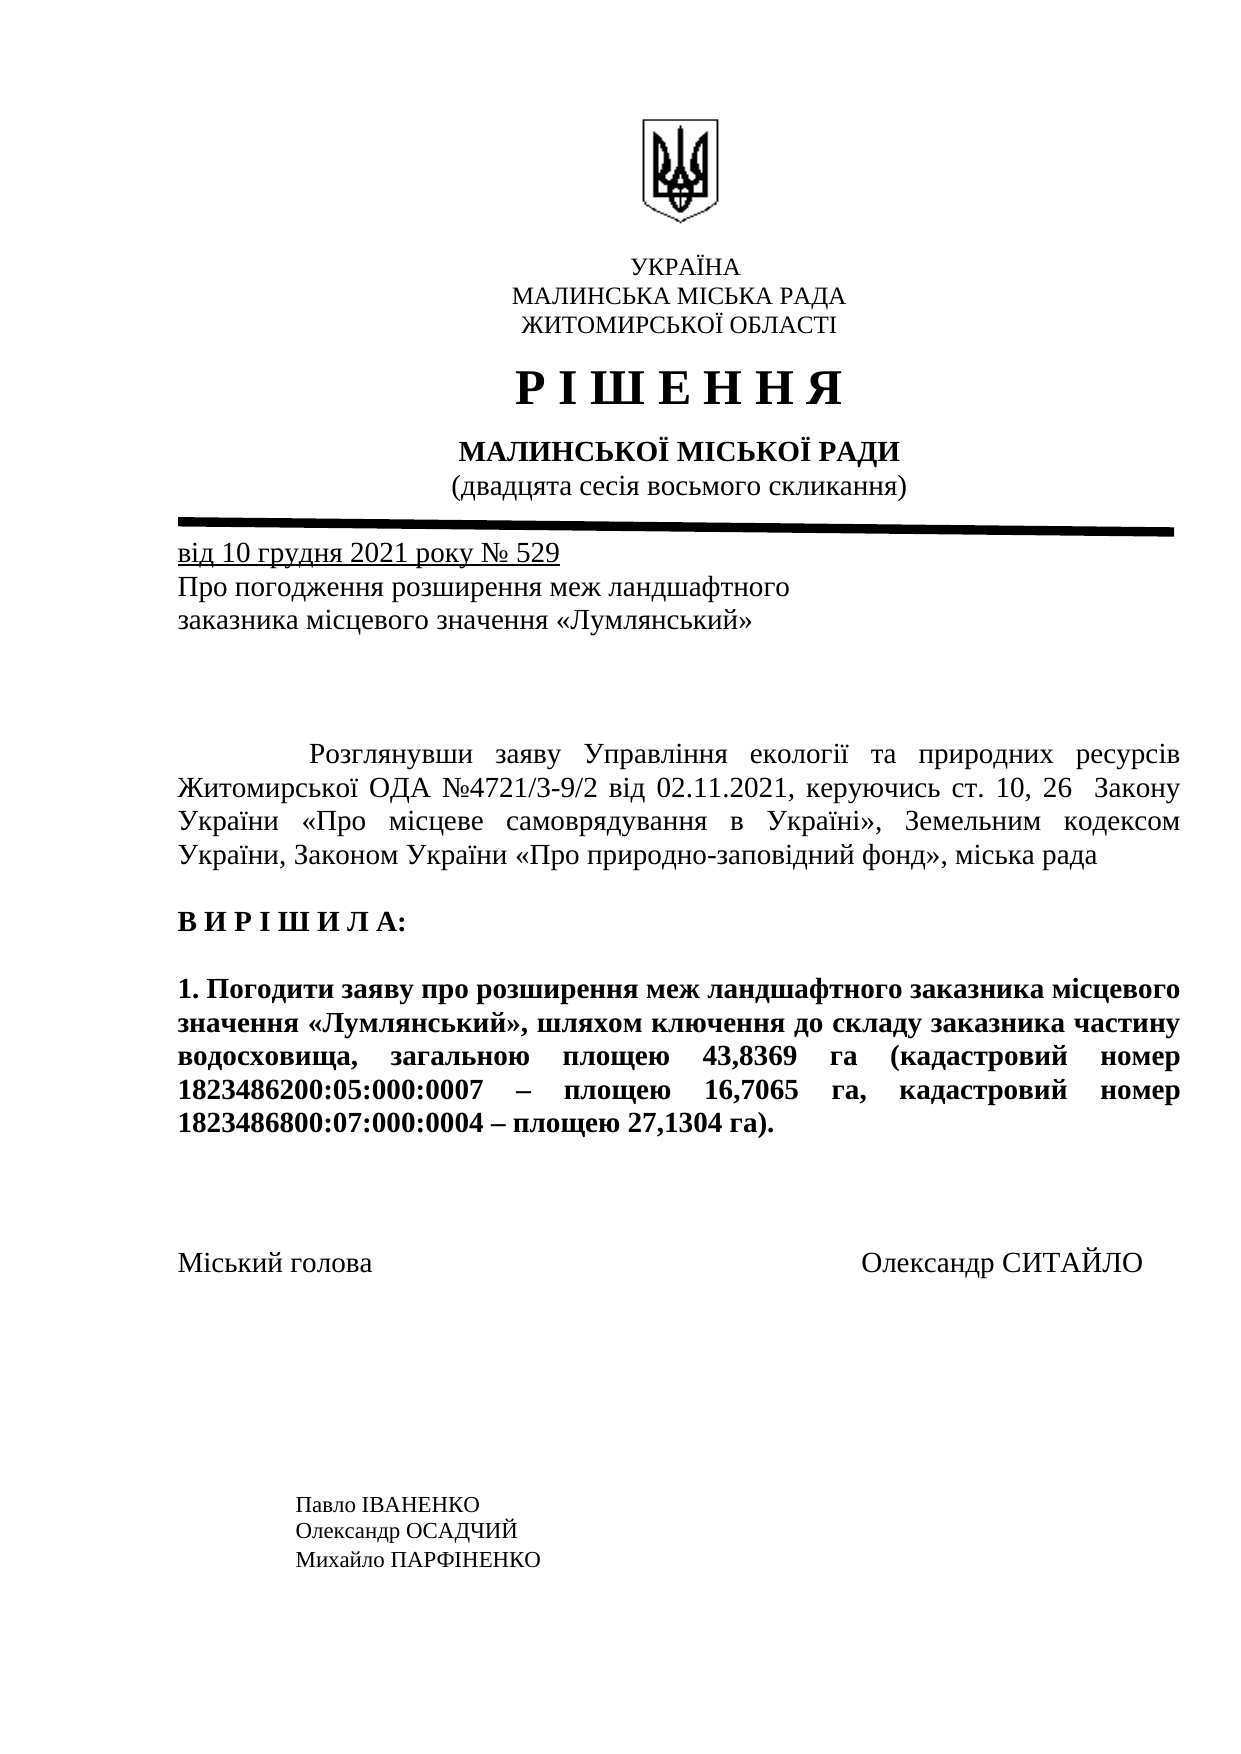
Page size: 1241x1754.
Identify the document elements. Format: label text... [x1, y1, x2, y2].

text Павло ІВАНЕНКО [295, 1491, 1181, 1517]
text Р І Ш Е Н Н я [177, 358, 1181, 415]
text (двадцята сесія восьмого скликання) [177, 468, 1181, 502]
text Міський голова Олександр СИТАЙЛО [177, 1245, 1181, 1278]
picture [636, 118, 724, 225]
text від 10 грудня 2021 року № 529 [177, 535, 1181, 569]
text МАЛИНСЬКА МІСЬКА РАДА [177, 281, 1181, 310]
text Розглянувши заяву Управління екології та природних ресурсів Житомирської ОДА №4721/3-9/2 від 02.11.2021, керуючись ст. 10, 26 Закону України «Про місцеве самоврядування в Україні», Земельним кодексом України, Законом України «Про природно-заповідний фонд», міська рада [177, 736, 1181, 871]
text Про погодження розширення меж ландшафтного [177, 569, 1181, 602]
text заказника місцевого значення «Лумлянський» [177, 602, 1181, 636]
text ЖИТОМИРСЬКОЇ ОБЛАСТІ [177, 310, 1181, 339]
text В И Р І Ш И Л А: [177, 904, 1181, 938]
text УКРАЇНА [177, 252, 1181, 281]
text Олександр ОСАДЧИЙ Михайло ПАРФІНЕНКО [295, 1517, 1181, 1572]
text 1. Погодити заяву про розширення меж ландшафтного заказника місцевого значення «Лумлянський», шляхом ключення до складу заказника частину водосховища, загальною площею 43,8369 га (кадастровий номер 1823486200:05:000:0007 – площею 16,7065 га, кадастровий номер 1823486800:07:000:0004 – площею 27,1304 га). [177, 971, 1181, 1139]
text малинської МІСЬКОЇ ради [177, 434, 1181, 468]
